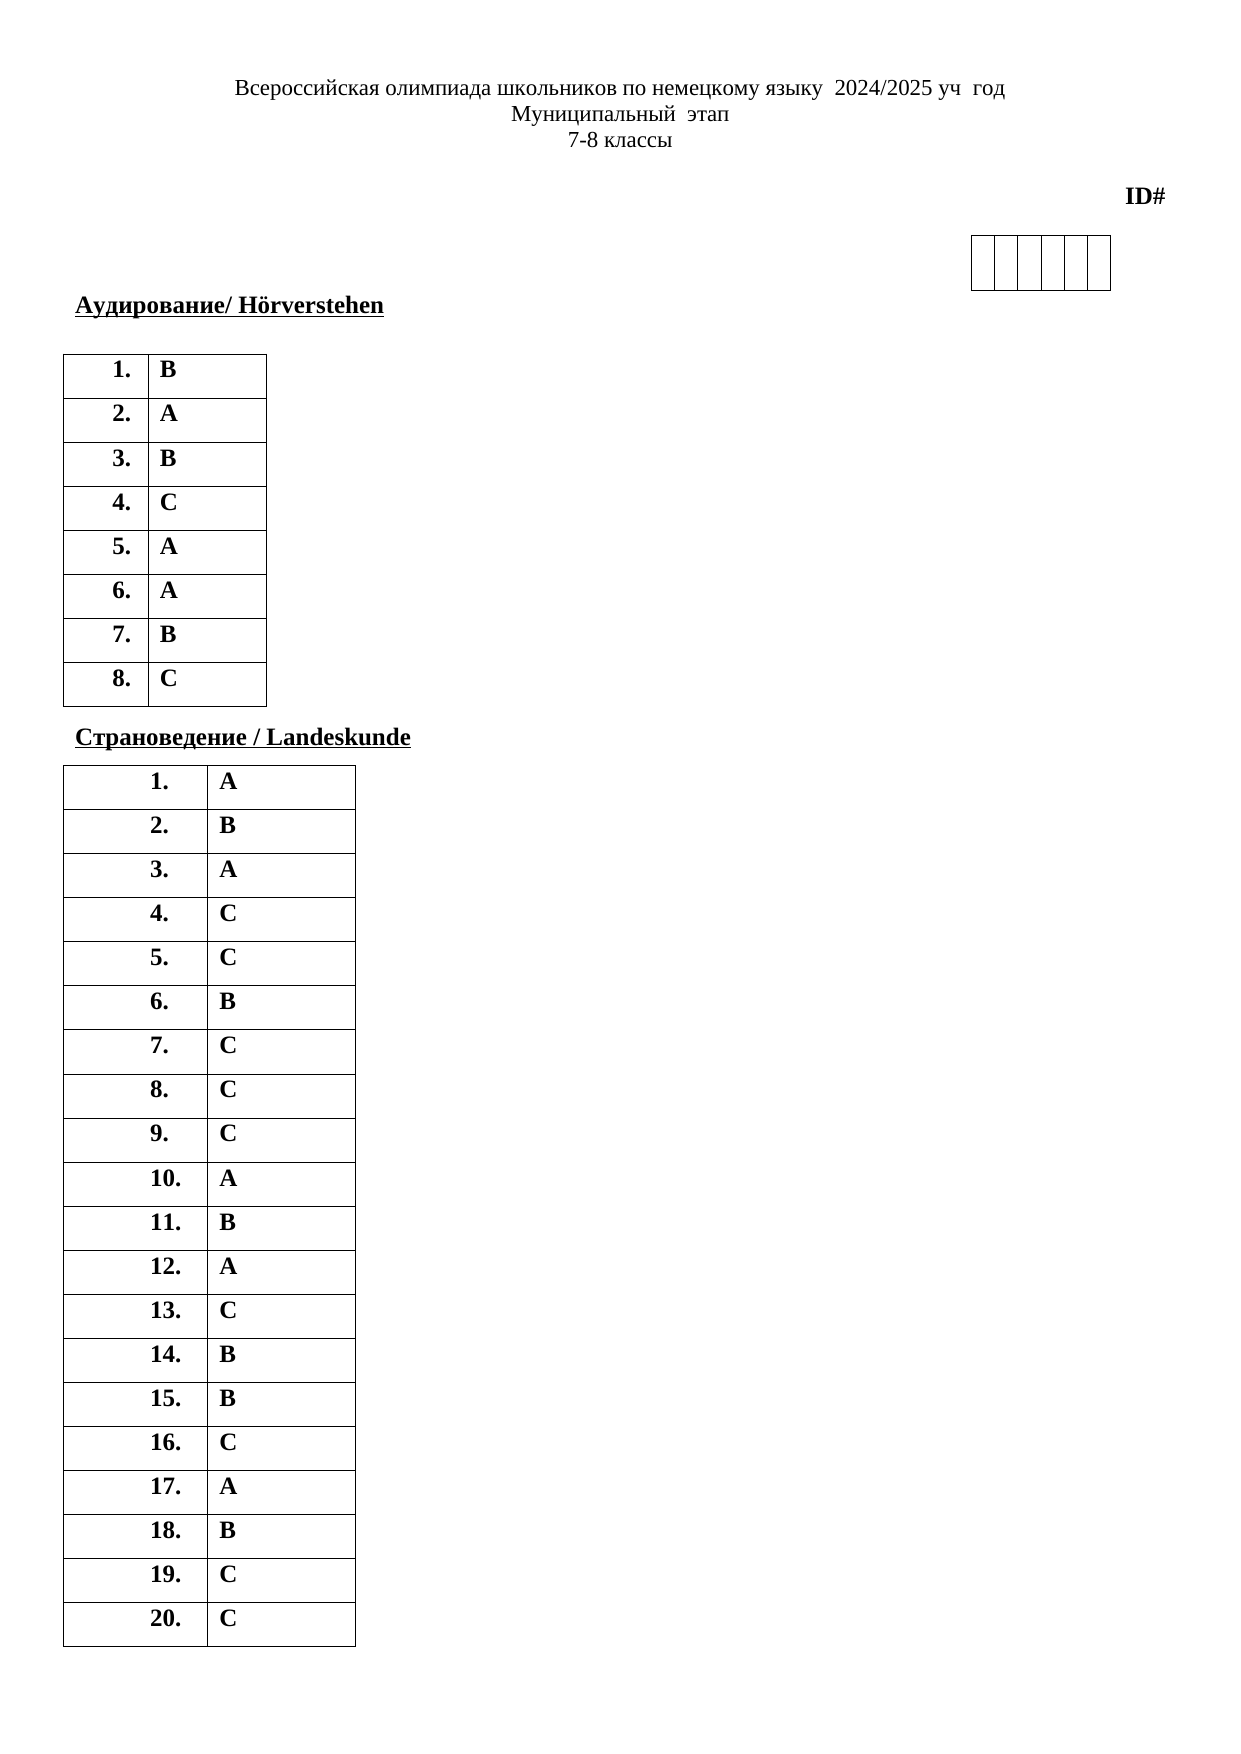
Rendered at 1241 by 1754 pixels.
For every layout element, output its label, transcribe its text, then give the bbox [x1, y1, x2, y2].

table_cell [64, 898, 207, 941]
table_cell C [208, 1075, 355, 1117]
table_cell C [208, 1559, 355, 1602]
table_cell C [208, 1603, 355, 1646]
table_cell [64, 1075, 207, 1117]
table_cell [64, 619, 148, 662]
table_cell B [208, 1207, 355, 1250]
table_cell [64, 1559, 207, 1602]
table_cell [64, 1207, 207, 1250]
table_cell C [208, 1427, 355, 1470]
table_header B [149, 355, 266, 397]
table_cell C [208, 1295, 355, 1338]
table_cell [64, 1030, 207, 1073]
table_cell [64, 1339, 207, 1382]
table_cell A [149, 399, 266, 442]
table_header [64, 766, 207, 809]
table_cell B [208, 1339, 355, 1382]
table_cell [64, 854, 207, 897]
text Страноведение / Landeskunde [75, 722, 1165, 751]
table_cell B [208, 810, 355, 853]
table_cell [64, 1383, 207, 1426]
table_cell B [149, 619, 266, 662]
table_cell C [208, 942, 355, 985]
table_cell A [149, 575, 266, 618]
table_cell [64, 1471, 207, 1514]
table_cell C [208, 898, 355, 941]
table_cell [64, 1163, 207, 1206]
table_cell [64, 810, 207, 853]
table_cell [64, 942, 207, 985]
table_cell [64, 531, 148, 574]
table_header [1088, 236, 1110, 289]
table_cell [64, 1251, 207, 1294]
table_cell C [208, 1030, 355, 1073]
table_cell C [149, 487, 266, 530]
table_header [1018, 236, 1041, 289]
text ID# [75, 181, 1165, 209]
table_cell A [208, 854, 355, 897]
table_cell B [208, 1515, 355, 1558]
table_cell B [149, 443, 266, 486]
text Аудирование/ Hörverstehen [75, 291, 1165, 319]
table_cell [64, 575, 148, 618]
table_cell [64, 1295, 207, 1338]
table_header [1042, 236, 1064, 289]
table_cell [64, 1119, 207, 1162]
table_cell A [149, 531, 266, 574]
table_cell A [208, 1163, 355, 1206]
table_cell [64, 487, 148, 530]
table_cell A [208, 1471, 355, 1514]
table_header A [208, 766, 355, 809]
table_cell [64, 1515, 207, 1558]
table_cell [64, 1427, 207, 1470]
table_cell [64, 1603, 207, 1646]
table_cell B [208, 1383, 355, 1426]
table_cell C [208, 1119, 355, 1162]
table_header [64, 355, 148, 397]
table_cell [64, 399, 148, 442]
table_cell [64, 443, 148, 486]
table_header [972, 236, 994, 289]
table_cell C [149, 663, 266, 706]
table_cell [64, 663, 148, 706]
table_header [1065, 236, 1087, 289]
table_cell A [208, 1251, 355, 1294]
table_cell [64, 986, 207, 1029]
table_cell B [208, 986, 355, 1029]
table_header [995, 236, 1017, 289]
